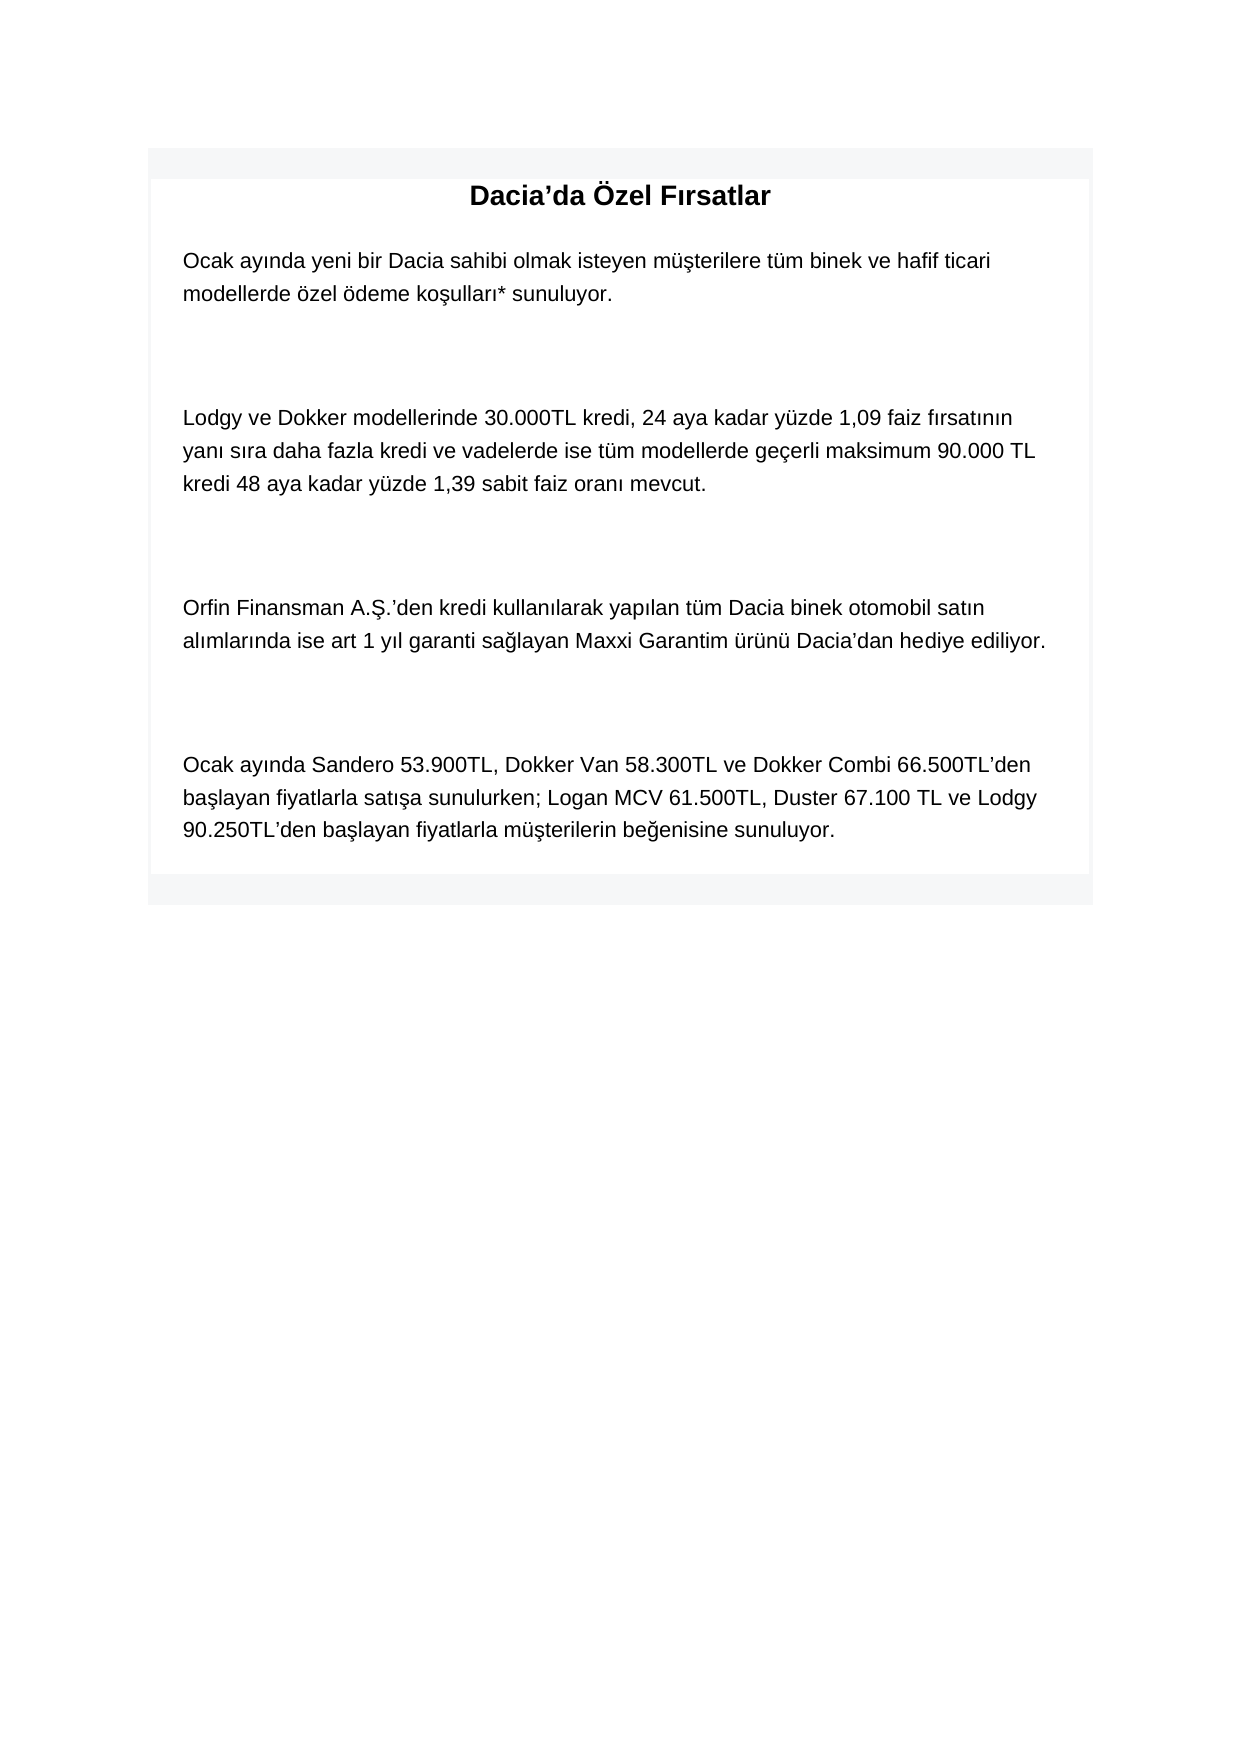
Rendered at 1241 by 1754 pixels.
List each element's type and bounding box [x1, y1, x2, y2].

table_header [148, 148, 1093, 905]
